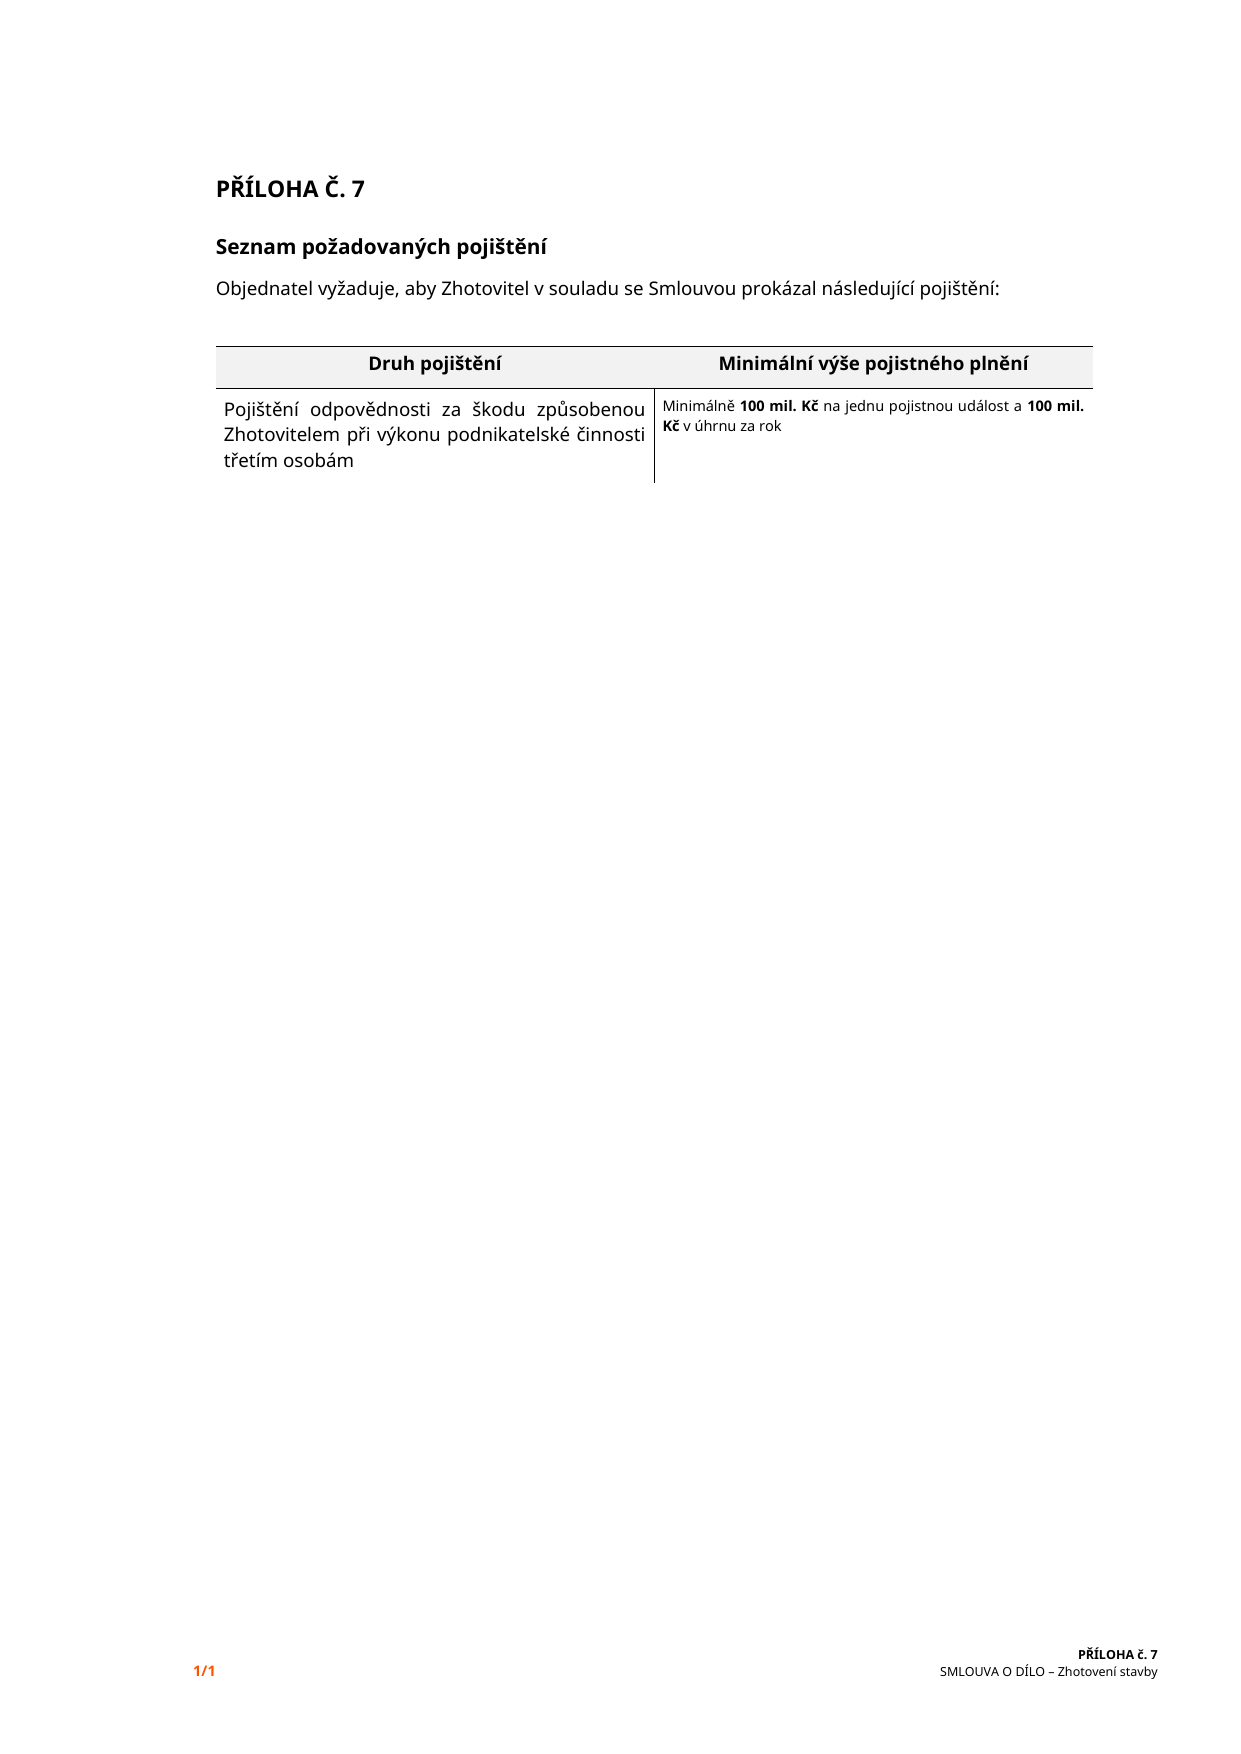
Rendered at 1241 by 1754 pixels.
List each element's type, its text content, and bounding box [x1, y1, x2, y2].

text Příloha č. 7 [216, 172, 1093, 204]
table_cell Minimálně 100 mil. Kč na jednu pojistnou událost a 100 mil. Kč v úhrnu za rok [655, 389, 1093, 482]
table_cell Pojištění odpovědnosti za škodu způsobenou Zhotovitelem při výkonu podnikatelské činnosti třetím osobám [216, 389, 654, 482]
text Objednatel vyžaduje, aby Zhotovitel v souladu se Smlouvou prokázal následující pojištění: [216, 276, 1093, 301]
table_header Minimální výše pojistného plnění [654, 347, 1093, 388]
table_header Druh pojištění [216, 347, 654, 388]
text Seznam požadovaných pojištění [216, 232, 1093, 260]
